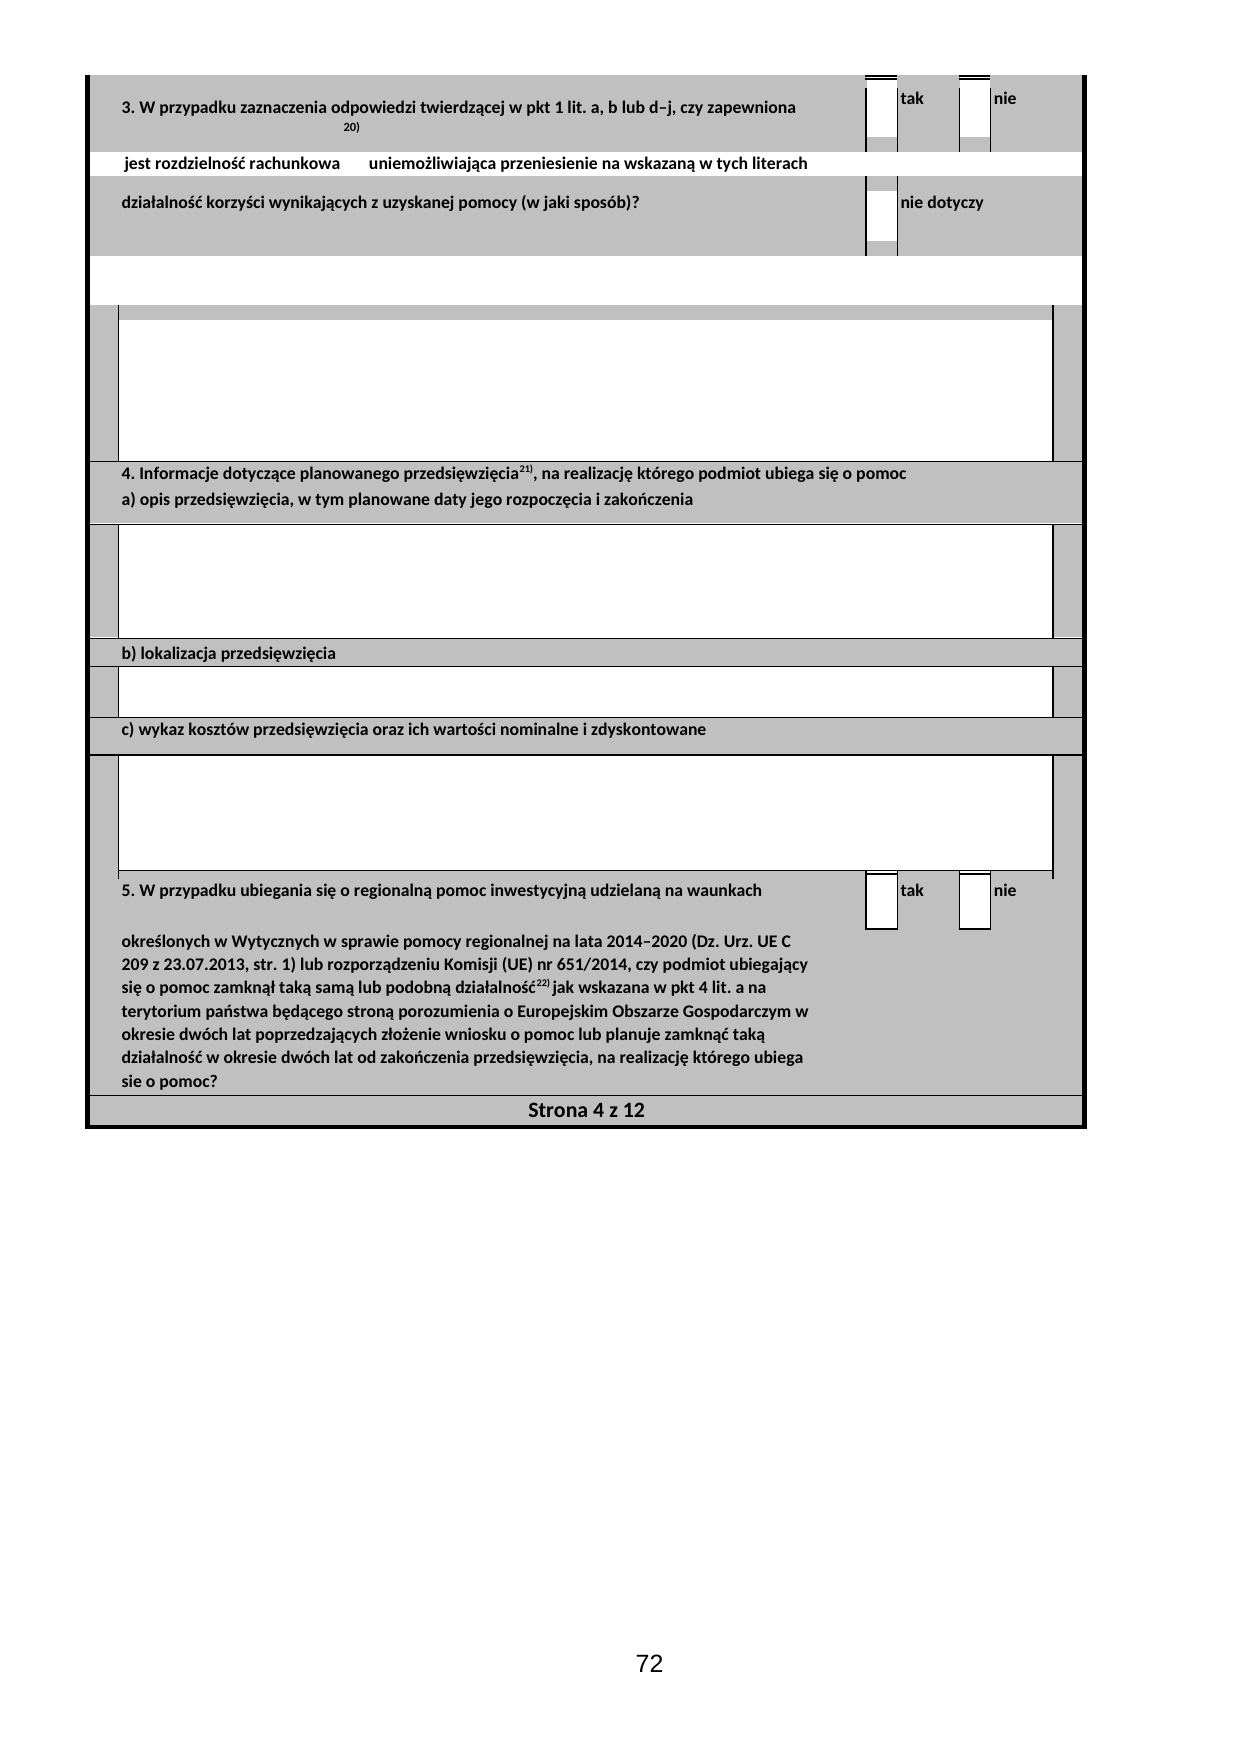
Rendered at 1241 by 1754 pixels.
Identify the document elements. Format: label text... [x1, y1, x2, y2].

table_cell [867, 80, 897, 137]
table_cell nie [991, 88, 1082, 137]
table_cell [867, 875, 897, 928]
table_cell [867, 191, 897, 241]
table_cell nie [991, 871, 1082, 928]
table_cell [960, 80, 990, 137]
table_cell b) lokalizacja przedsięwzięcia [90, 639, 1082, 666]
table_cell tak [898, 88, 959, 137]
table_cell określonych w Wytycznych w sprawie pomocy regionalnej na lata 2014–2020 (Dz. Urz. UE C 209 z 23.07.2013, str. 1) lub rozporządzeniu Komisji (UE) nr 651/2014, czy podmiot ubiegający się o pomoc zamknął taką samą lub podobną działalność22) jak wskazana w pkt 4 lit. a na terytorium państwa będącego stroną porozumienia o Europejskim Obszarze Gospodarczym w okresie dwóch lat poprzedzających złożenie wniosku o pomoc lub planuje zamknąć taką działalność w okresie dwóch lat od zakończenia przedsięwzięcia, na realizację którego ubiega sie o pomoc? [90, 928, 1082, 1095]
table_cell [119, 667, 1052, 717]
table_cell [119, 756, 1052, 870]
table_cell [1054, 667, 1082, 717]
table_cell [90, 756, 118, 870]
table_cell [90, 256, 1082, 305]
table_cell nie dotyczy [898, 191, 1082, 241]
table_cell [960, 875, 990, 928]
table_cell działalność korzyści wynikających z uzyskanej pomocy (w jaki sposób)? [90, 191, 865, 241]
table_cell [90, 667, 118, 717]
table_cell [1054, 525, 1082, 637]
table_cell [90, 320, 118, 461]
table_cell [119, 525, 1052, 637]
table_cell c) wykaz kosztów przedsięwzięcia oraz ich wartości nominalne i zdyskontowane [90, 718, 1082, 754]
table_cell jest rozdzielność rachunkowa uniemożliwiająca przeniesienie na wskazaną w tych literach [90, 152, 1082, 176]
table_cell [119, 320, 1052, 461]
table_cell Strona 4 z 12 [90, 1096, 1082, 1125]
table_cell [90, 525, 118, 637]
table_cell 5. W przypadku ubiegania się o regionalną pomoc inwestycyjną udzielaną na waunkach [90, 871, 865, 928]
table_cell 4. Informacje dotyczące planowanego przedsięwzięcia21), na realizację którego podmiot ubiega się o pomoc a) opis przedsięwzięcia, w tym planowane daty jego rozpoczęcia i zakończenia [90, 462, 1082, 523]
table_cell 3. W przypadku zaznaczenia odpowiedzi twierdzącej w pkt 1 lit. a, b lub d–j, czy zapewniona 20) [90, 88, 865, 137]
table_cell [1054, 320, 1082, 461]
table_cell [1054, 756, 1082, 870]
table_cell tak [898, 871, 959, 928]
